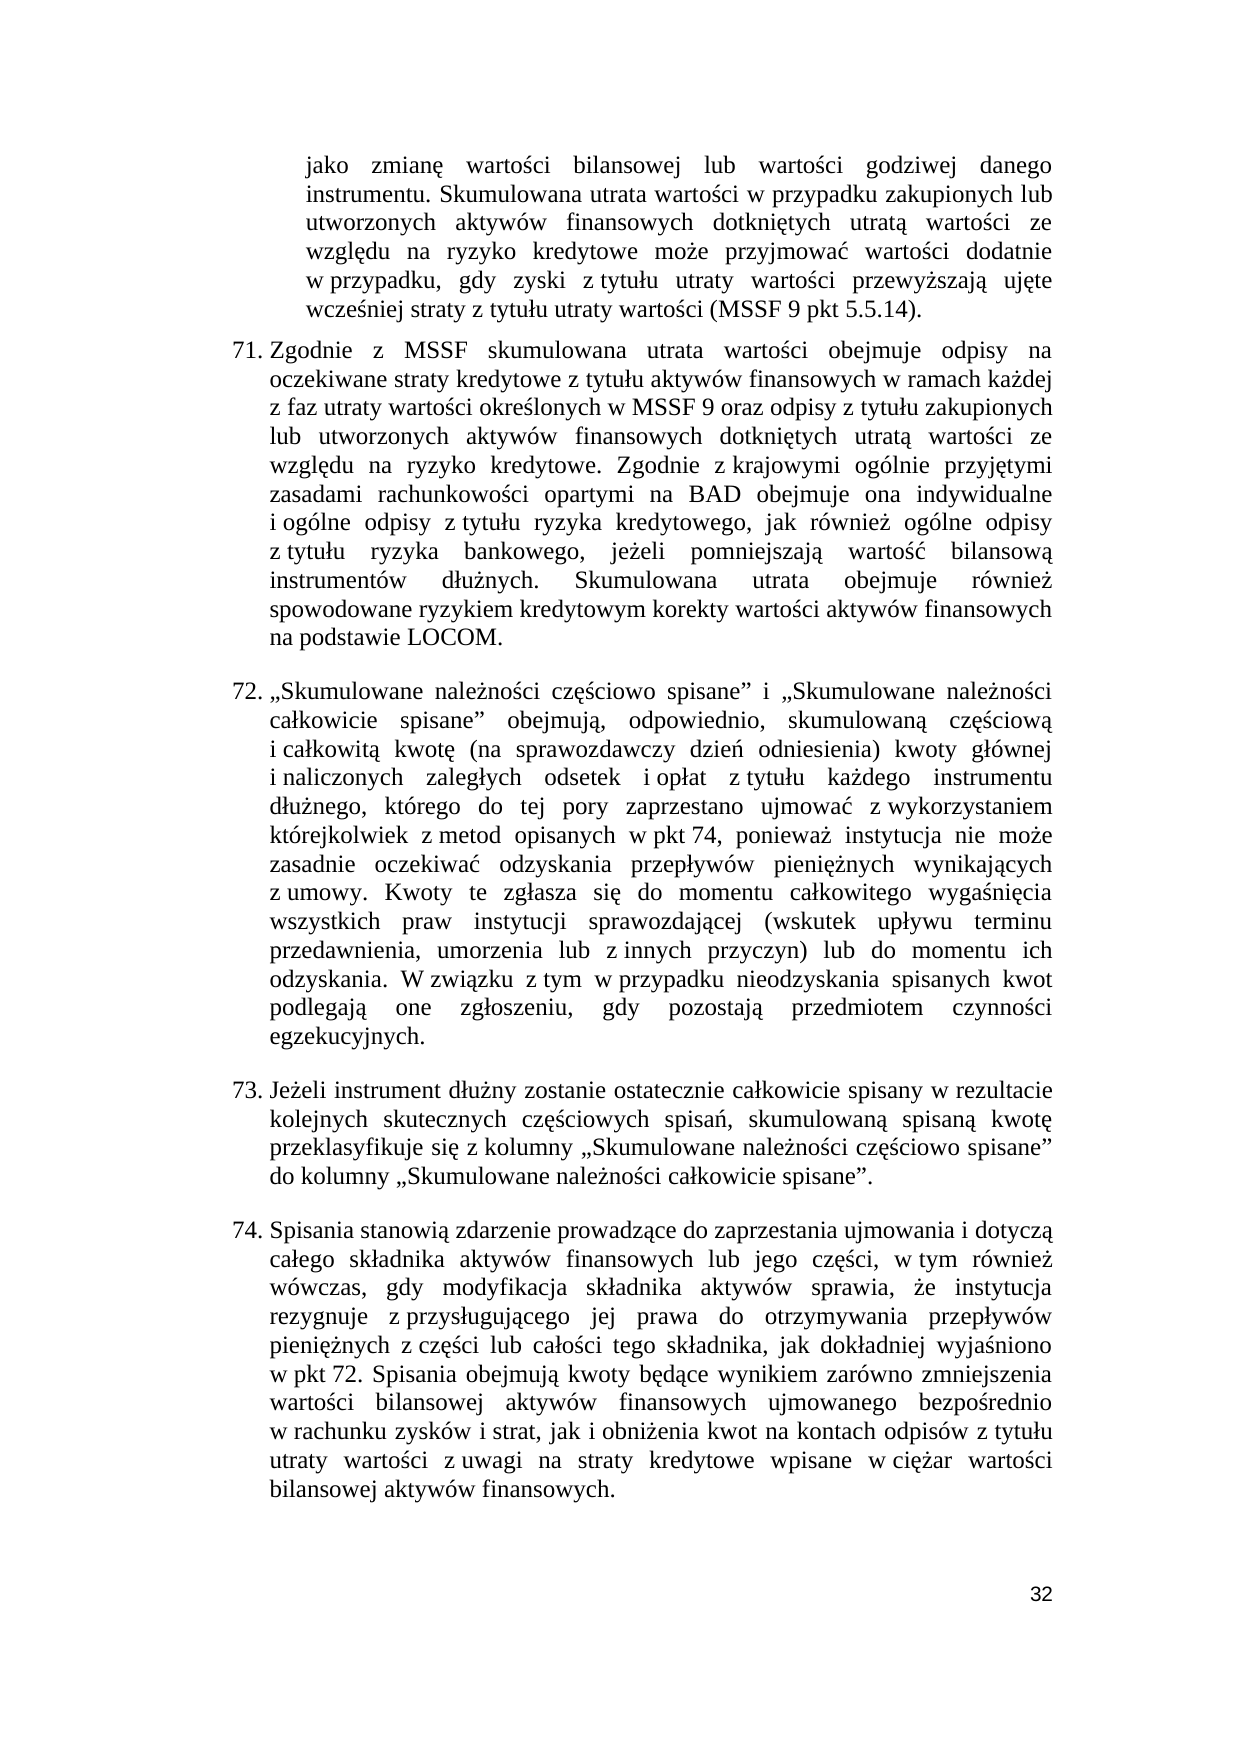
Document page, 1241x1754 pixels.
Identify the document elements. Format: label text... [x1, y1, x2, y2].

text Spisania stanowią zdarzenie prowadzące do zaprzestania ujmowania i dotyczą całego składnika aktywów finansowych lub jego części, w tym również wówczas, gdy modyfikacja składnika aktywów sprawia, że instytucja rezygnuje z przysługującego jej prawa do otrzymywania przepływów pieniężnych z części lub całości tego składnika, jak dokładniej wyjaśniono w pkt 72. Spisania obejmują kwoty będące wynikiem zarówno zmniejszenia wartości bilansowej aktywów finansowych ujmowanego bezpośrednio w rachunku zysków i strat, jak i obniżenia kwot na kontach odpisów z tytułu utraty wartości z uwagi na straty kredytowe wpisane w ciężar wartości bilansowej aktywów finansowych. [232, 1215, 1053, 1502]
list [261, 150, 1053, 322]
text Zgodnie z MSSF skumulowana utrata wartości obejmuje odpisy na oczekiwane straty kredytowe z tytułu aktywów finansowych w ramach każdej z faz utraty wartości określonych w MSSF 9 oraz odpisy z tytułu zakupionych lub utworzonych aktywów finansowych dotkniętych utratą wartości ze względu na ryzyko kredytowe. Zgodnie z krajowymi ogólnie przyjętymi zasadami rachunkowości opartymi na BAD obejmuje ona indywidualne i ogólne odpisy z tytułu ryzyka kredytowego, jak również ogólne odpisy z tytułu ryzyka bankowego, jeżeli pomniejszają wartość bilansową instrumentów dłużnych. Skumulowana utrata obejmuje również spowodowane ryzykiem kredytowym korekty wartości aktywów finansowych na podstawie LOCOM. [232, 335, 1053, 651]
text „Skumulowane należności częściowo spisane” i „Skumulowane należności całkowicie spisane” obejmują, odpowiednio, skumulowaną częściową i całkowitą kwotę (na sprawozdawczy dzień odniesienia) kwoty głównej i naliczonych zaległych odsetek i opłat z tytułu każdego instrumentu dłużnego, którego do tej pory zaprzestano ujmować z wykorzystaniem którejkolwiek z metod opisanych w pkt 74, ponieważ instytucja nie może zasadnie oczekiwać odzyskania przepływów pieniężnych wynikających z umowy. Kwoty te zgłasza się do momentu całkowitego wygaśnięcia wszystkich praw instytucji sprawozdającej (wskutek upływu terminu przedawnienia, umorzenia lub z innych przyczyn) lub do momentu ich odzyskania. W związku z tym w przypadku nieodzyskania spisanych kwot podlegają one zgłoszeniu, gdy pozostają przedmiotem czynności egzekucyjnych. [232, 676, 1053, 1050]
text Jeżeli instrument dłużny zostanie ostatecznie całkowicie spisany w rezultacie kolejnych skutecznych częściowych spisań, skumulowaną spisaną kwotę przeklasyfikuje się z kolumny „Skumulowane należności częściowo spisane” do kolumny „Skumulowane należności całkowicie spisane”. [232, 1075, 1053, 1190]
